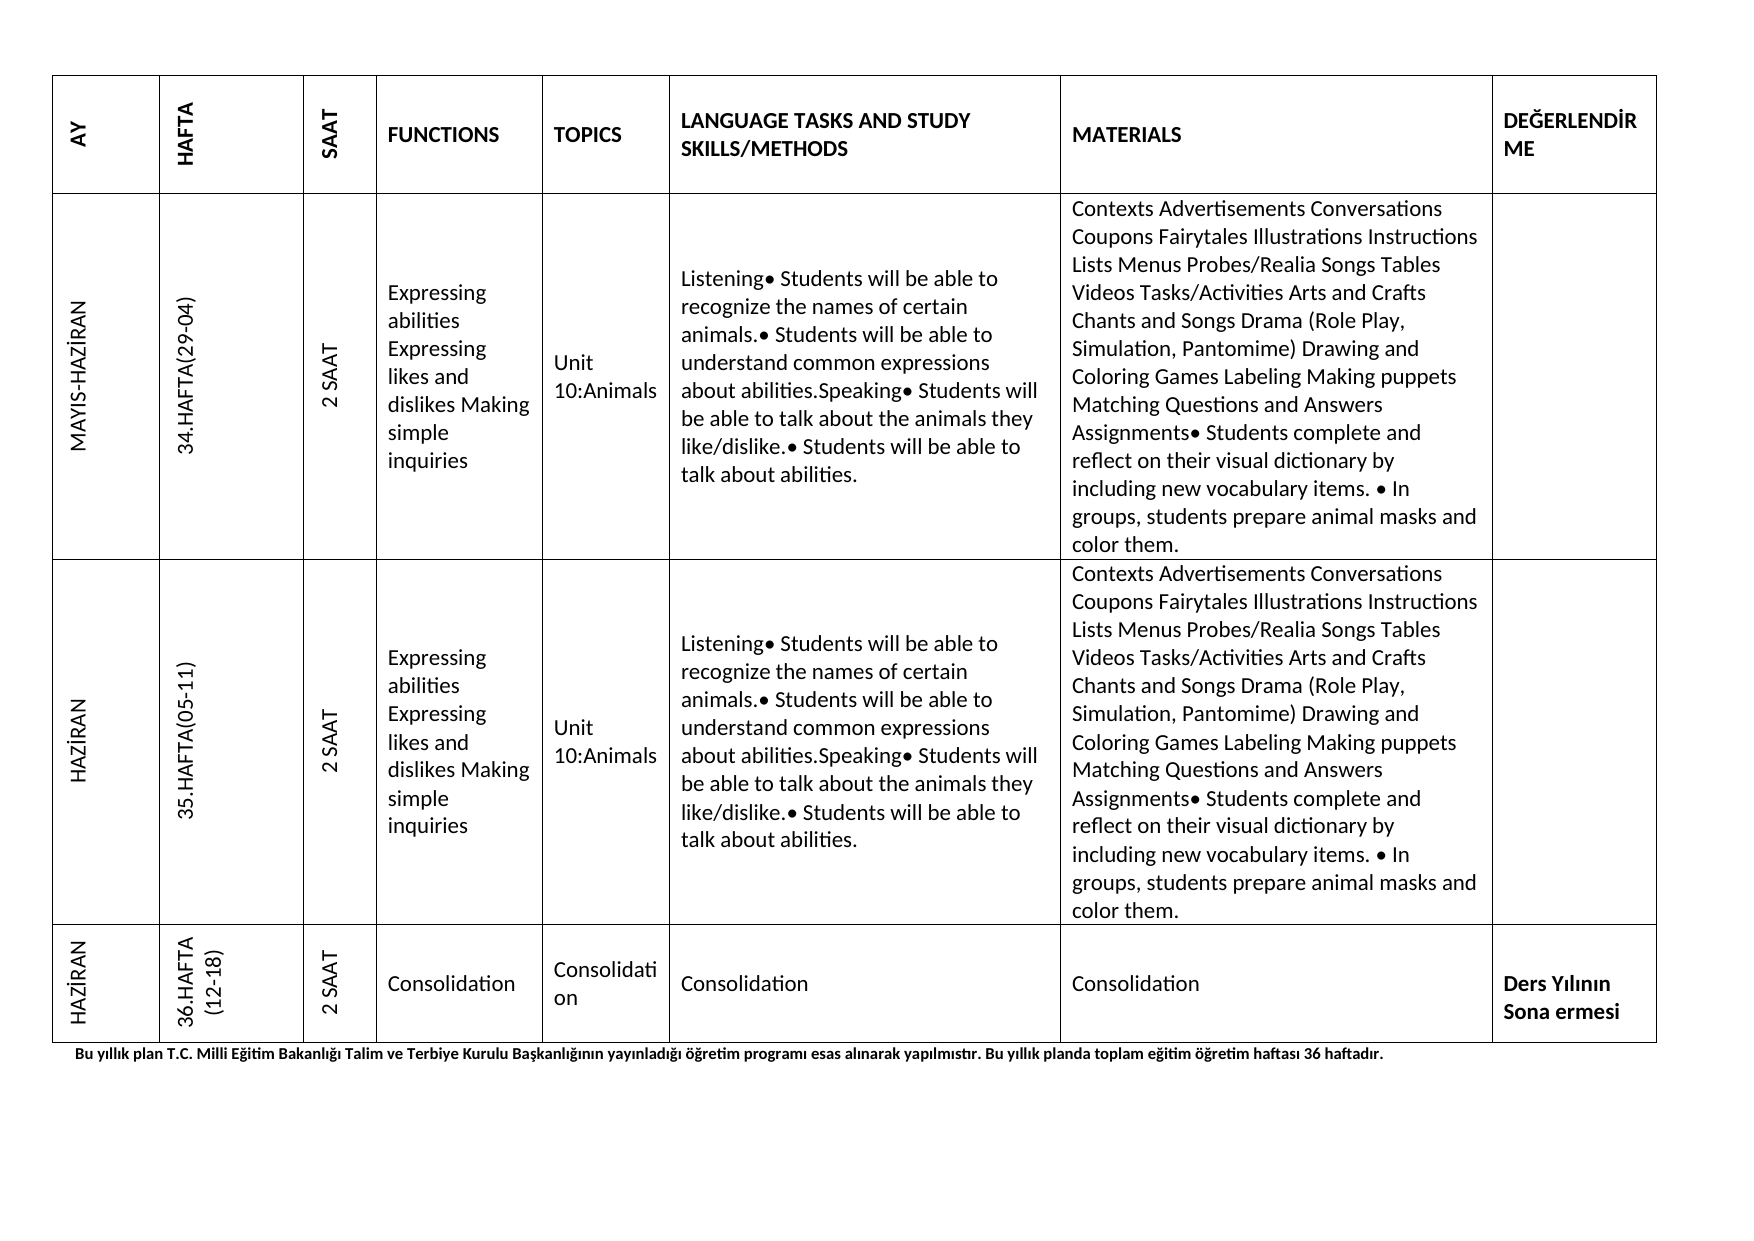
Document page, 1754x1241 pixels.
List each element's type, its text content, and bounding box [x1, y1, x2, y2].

table_cell HAZİRAN [53, 925, 159, 1042]
table_cell HAZİRAN [53, 560, 159, 924]
table_header TOPICS [543, 76, 669, 193]
table_cell 34.HAFTA(29-04) [160, 194, 303, 558]
table_header DEĞERLENDİRME [1493, 76, 1656, 193]
table_cell Consolidation [1061, 925, 1492, 1042]
table_header AY [53, 76, 159, 193]
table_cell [1061, 194, 1492, 558]
table_cell Consolidation [377, 925, 542, 1042]
table_header MATERIALS [1061, 76, 1492, 193]
table_header HAFTA [160, 76, 303, 193]
table_header LANGUAGE TASKS AND STUDY SKILLS/METHODS [670, 76, 1060, 193]
table_cell 2 SAAT [304, 925, 376, 1042]
table_cell Ders Yılının Sona ermesi [1493, 925, 1656, 1042]
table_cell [670, 194, 1060, 558]
table_cell Consolidation [543, 925, 669, 1042]
text Bu yıllık plan T.C. Milli Eğitim Bakanlığı Talim ve Terbiye Kurulu Başkanlığının yayınladığı öğretim programı esas alınarak yapılmıstır. Bu yıllık planda toplam eğitim öğretim haftası 36 haftadır. [75, 1043, 1679, 1063]
table_cell 2 SAAT [304, 560, 376, 924]
table_cell Unit 10:Animals [543, 560, 669, 924]
table_cell [1493, 194, 1656, 558]
table_cell Unit 10:Animals [543, 194, 669, 558]
table_cell Expressing abilities Expressing likes and dislikes Making simple inquiries [377, 560, 542, 924]
table_cell MAYIS-HAZİRAN [53, 194, 159, 558]
table_header SAAT [304, 76, 376, 193]
table_header FUNCTIONS [377, 76, 542, 193]
table_cell [1493, 560, 1656, 924]
table_cell 35.HAFTA(05-11) [160, 560, 303, 924]
table_cell 2 SAAT [304, 194, 376, 558]
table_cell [377, 194, 542, 558]
table_cell Consolidation [670, 925, 1060, 1042]
table_cell 36.HAFTA(12-18) [160, 925, 303, 1042]
